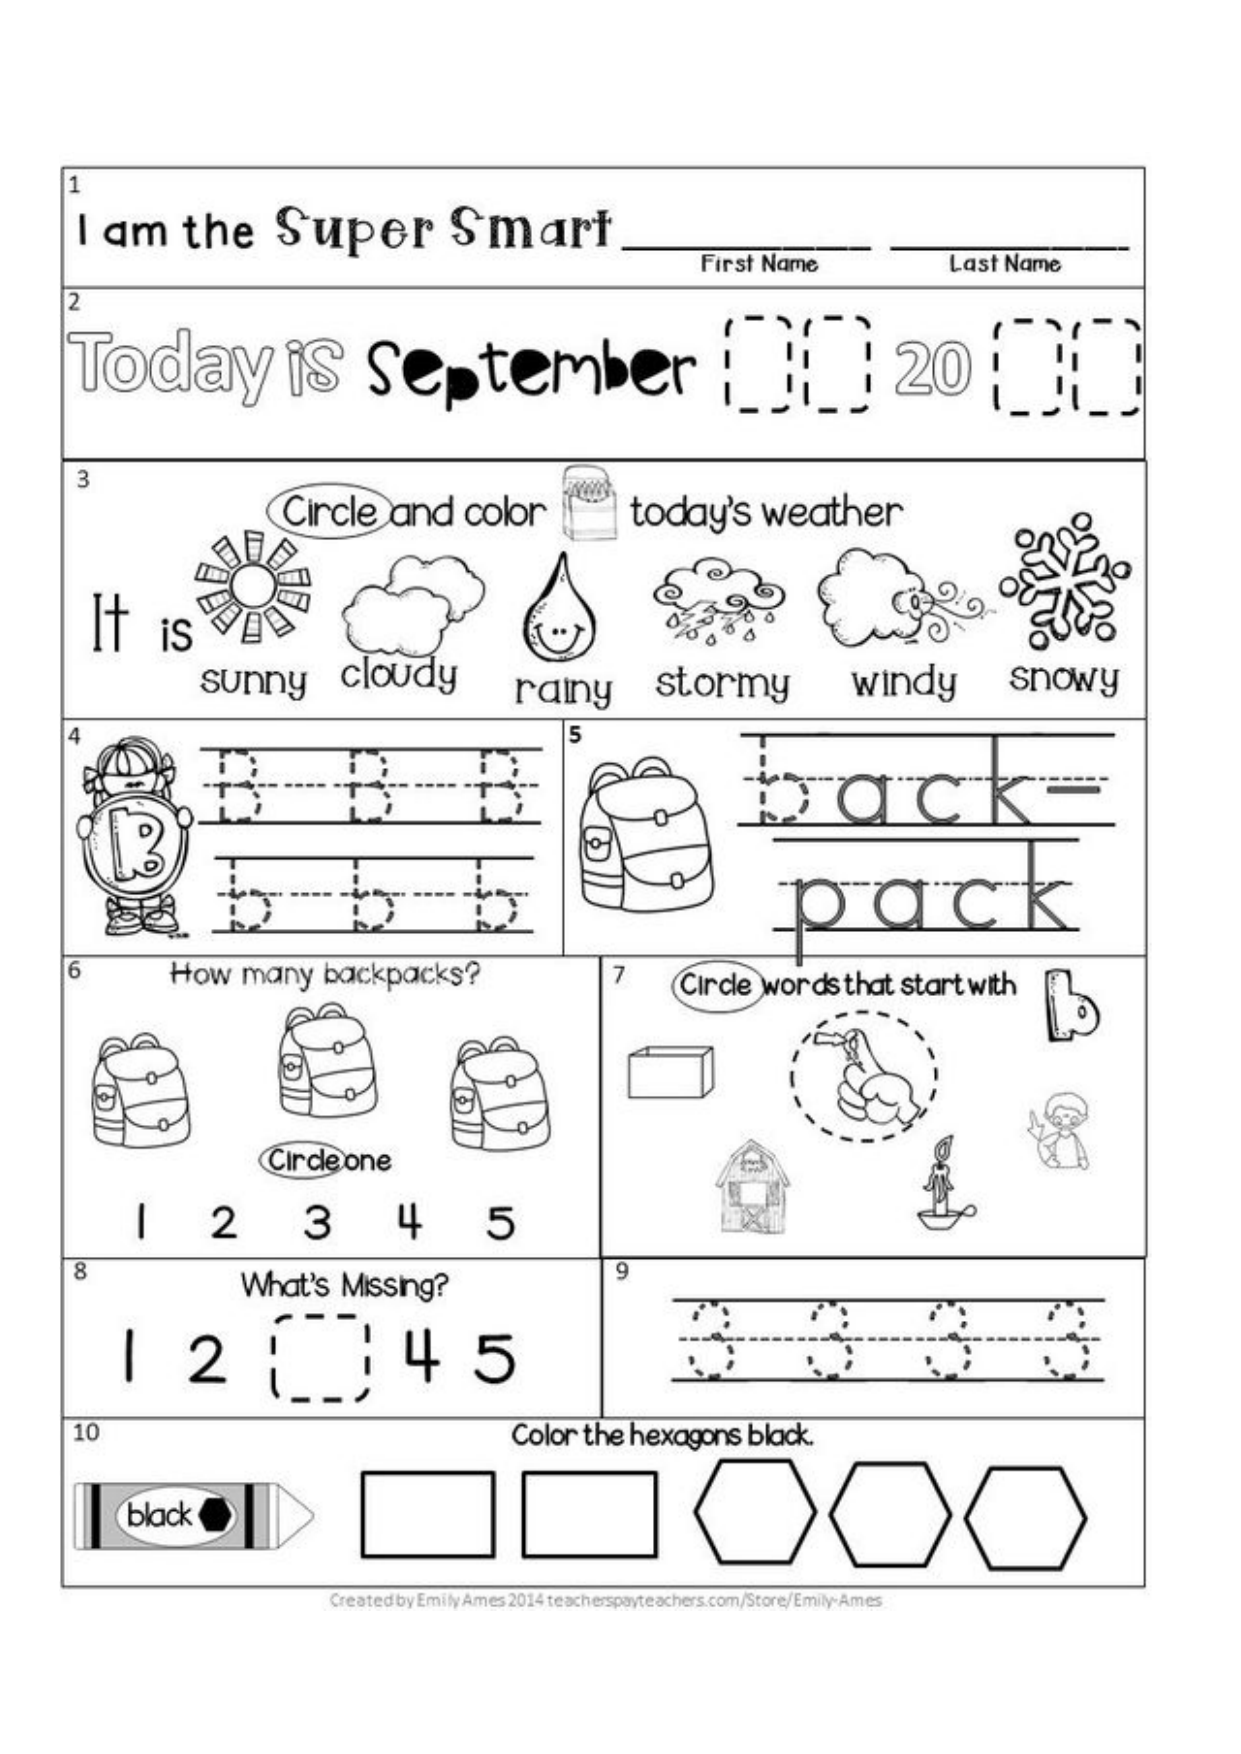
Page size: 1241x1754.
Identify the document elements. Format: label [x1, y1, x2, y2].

picture [59, 152, 1152, 1611]
